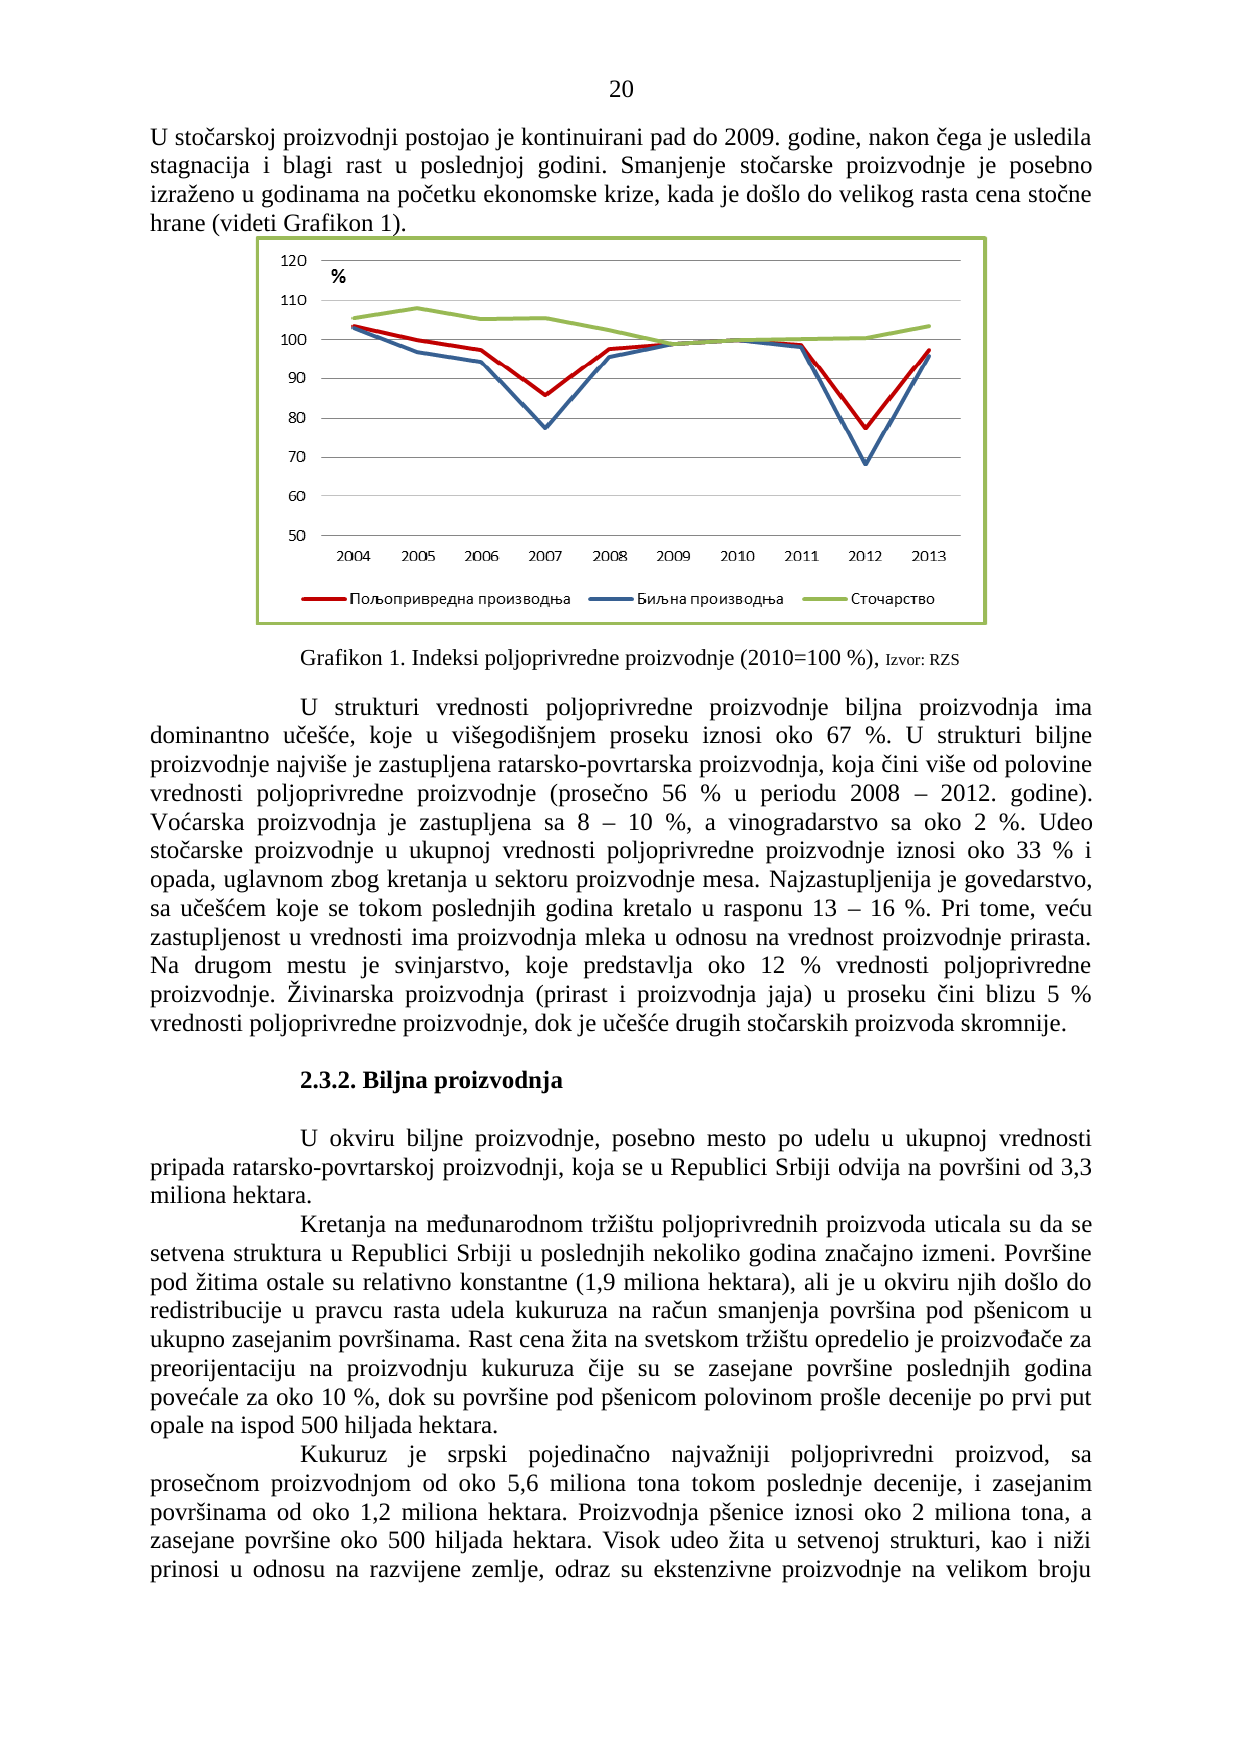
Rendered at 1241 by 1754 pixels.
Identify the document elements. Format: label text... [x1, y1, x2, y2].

subtitle Grafikon 1. Indeksi poljoprivredne proizvodnje (2010=100 %), Izvor: RZS [285, 644, 1093, 670]
subtitle 2.3.2. Biljna proizvodnja [150, 1065, 1093, 1094]
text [150, 1439, 1093, 1583]
text Kretanja na međunarodnom tržištu poljoprivrednih proizvoda uticala su da se setvena struktura u Republici Srbiji u poslednjih nekoliko godina značajno izmeni. Površine pod žitima ostale su relativno konstantne (1,9 miliona hektara), ali je u okviru njih došlo do redistribucije u pravcu rasta udela kukuruza na račun smanjenja površina pod pšenicom u ukupno zasejanim površinama. Rast cena žita na svetskom tržištu opredelio je proizvođače za preorijentaciju na proizvodnju kukuruza čije su se zasejane površine poslednjih godina povećale za oko 10 %, dok su površine pod pšenicom polovinom prošle decenije po prvi put opale na ispod 500 hiljada hektara. [150, 1209, 1093, 1439]
text U okviru biljne proizvodnje, posebno mesto po udelu u ukupnoj vrednosti pripada ratarsko-povrtarskoj proizvodnji, koja se u Republici Srbiji odvija na površini od 3,3 miliona hektara. [150, 1123, 1093, 1209]
text U strukturi vrednosti poljoprivredne proizvodnje biljna proizvodnja ima dominantno učešće, koje u višegodišnjem proseku iznosi oko 67 %. U strukturi biljne proizvodnje najviše je zastupljena ratarsko-povrtarska proizvodnja, koja čini više od polovine vrednosti poljoprivredne proizvodnje (prosečno 56 % u periodu 2008 – 2012. godine). Voćarska proizvodnja je zastupljena sa 8 – 10 %, a vinogradarstvo sa oko 2 %. Udeo stočarske proizvodnje u ukupnoj vrednosti poljoprivredne proizvodnje iznosi oko 33 % i opada, uglavnom zbog kretanja u sektoru proizvodnje mesa. Najzastupljenija je govedarstvo, sa učešćem koje se tokom poslednjih godina kretalo u rasponu 13 – 16 %. Pri tome, veću zastupljenost u vrednosti ima proizvodnja mleka u odnosu na vrednost proizvodnje prirasta. Na drugom mestu je svinjarstvo, koje predstavlja oko 12 % vrednosti poljoprivredne proizvodnje. Živinarska proizvodnja (prirast i proizvodnja jaja) u proseku čini blizu 5 % vrednosti poljoprivredne proizvodnje, dok je učešće drugih stočarskih proizvoda skromnije. [150, 692, 1093, 1037]
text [150, 122, 1093, 237]
picture [255, 236, 988, 625]
